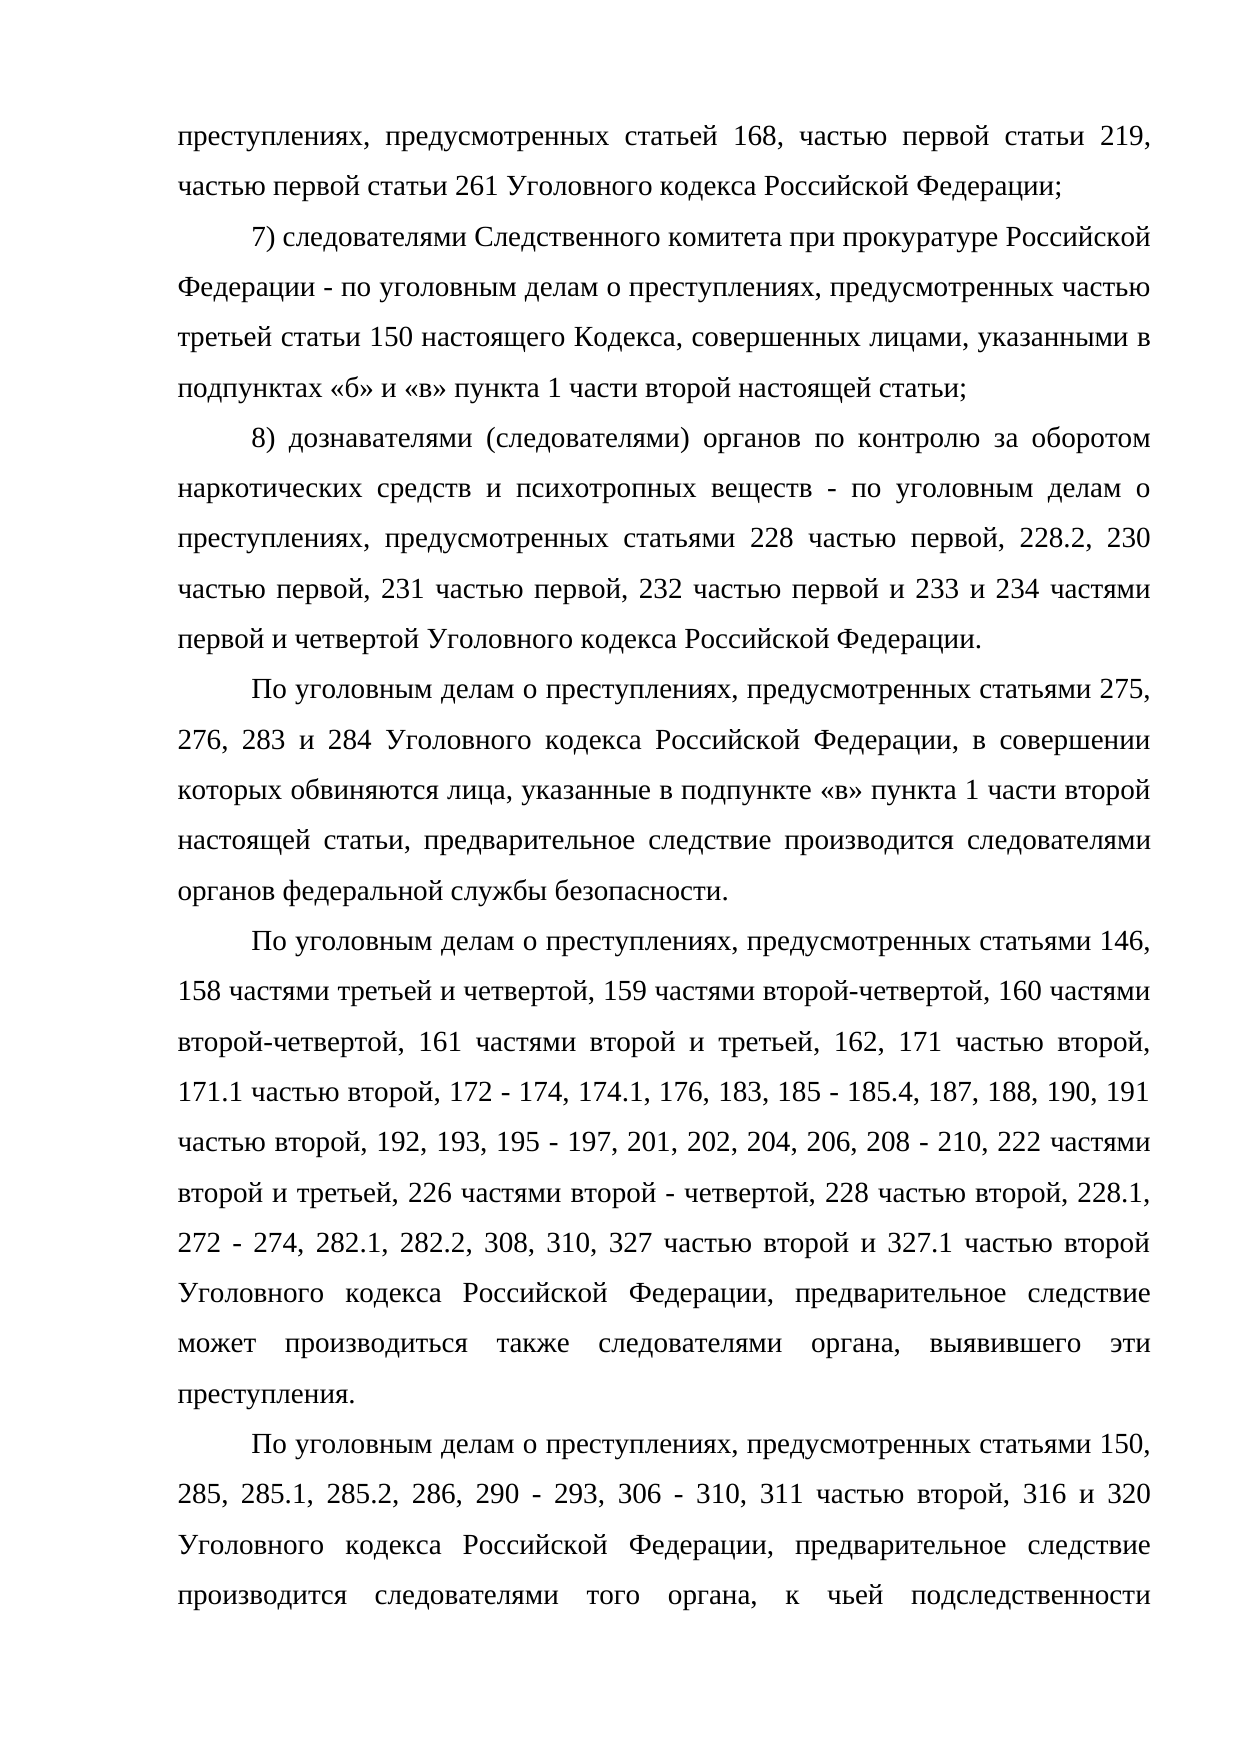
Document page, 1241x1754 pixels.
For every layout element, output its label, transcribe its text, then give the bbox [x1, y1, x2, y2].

text 8) дознавателями (следователями) органов по контролю за оборотом наркотических средств и психотропных веществ - по уголовным делам о преступлениях, предусмотренных статьями 228 частью первой, 228.2, 230 частью первой, 231 частью первой, 232 частью первой и 233 и 234 частями первой и четвертой Уголовного кодекса Российской Федерации. [177, 420, 1152, 655]
text 7) следователями Следственного комитета при прокуратуре Российской Федерации - по уголовным делам о преступлениях, предусмотренных частью третьей статьи 150 настоящего Кодекса, совершенных лицами, указанными в подпунктах «б» и «в» пункта 1 части второй настоящей статьи; [177, 219, 1152, 403]
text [177, 1426, 1152, 1611]
text По уголовным делам о преступлениях, предусмотренных статьями 275, 276, 283 и 284 Уголовного кодекса Российской Федерации, в совершении которых обвиняются лица, указанные в подпункте «в» пункта 1 части второй настоящей статьи, предварительное следствие производится следователями органов федеральной службы безопасности. [177, 672, 1152, 906]
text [177, 118, 1152, 202]
text По уголовным делам о преступлениях, предусмотренных статьями 146, 158 частями третьей и четвертой, 159 частями второй-четвертой, 160 частями второй-четвертой, 161 частями второй и третьей, 162, 171 частью второй, 171.1 частью второй, 172 - 174, 174.1, 176, 183, 185 - 185.4, 187, 188, 190, 191 частью второй, 192, 193, 195 - 197, 201, 202, 204, 206, 208 - 210, 222 частями второй и третьей, 226 частями второй - четвертой, 228 частью второй, 228.1, 272 - 274, 282.1, 282.2, 308, 310, 327 частью второй и 327.1 частью второй Уголовного кодекса Российской Федерации, предварительное следствие может производиться также следователями органа, выявившего эти преступления. [177, 923, 1152, 1409]
